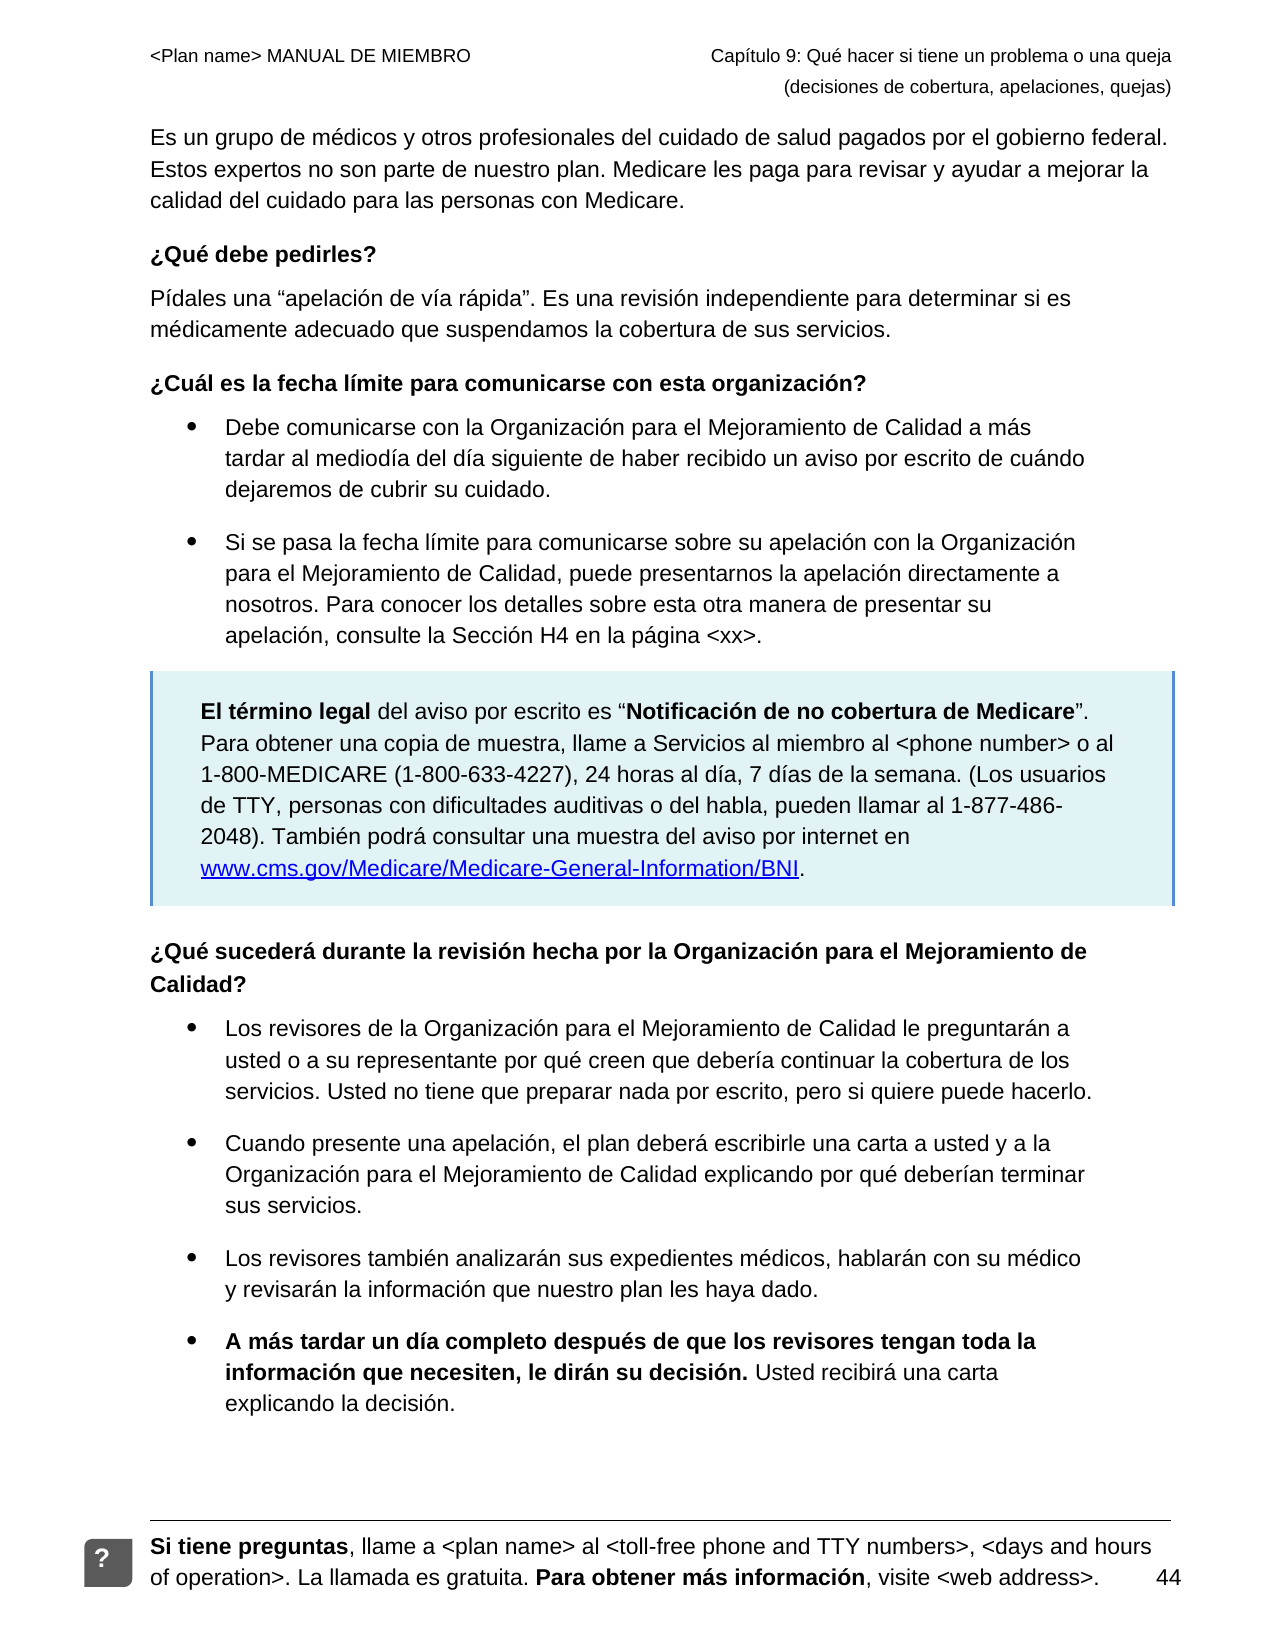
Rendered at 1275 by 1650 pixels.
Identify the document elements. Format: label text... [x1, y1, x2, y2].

subtitle ¿Qué debe pedirles? [150, 235, 1096, 269]
list Si se pasa la fecha límite para comunicarse sobre su apelación con la Organización para el Mejoramiento de Calidad, puede presentarnos la apelación directamente a nosotros. Para conocer los detalles sobre esta otra manera de presentar su apelación, consulte la Sección H4 en la página <xx>. [187, 525, 1096, 650]
list Los revisores también analizarán sus expedientes médicos, hablarán con su médico y revisarán la información que nuestro plan les haya dado. [187, 1241, 1096, 1303]
list A más tardar un día completo después de que los revisores tengan toda la información que necesiten, le dirán su decisión. Usted recibirá una carta explicando la decisión. [187, 1324, 1096, 1418]
table_header El término legal del aviso por escrito es “Notificación de no cobertura de Medicare”. Para obtener una copia de muestra, llame a Servicios al miembro al <phone number> o al 1-800-MEDICARE (1-800-633-4227), 24 horas al día, 7 días de la semana. (Los usuarios de TTY, personas con dificultades auditivas o del habla, pueden llamar al 1-877-486-2048). También podrá consultar una muestra del aviso por internet en www.cms.gov/Medicare/Medicare-General-Information/BNI. [153, 674, 1172, 903]
text Pídales una “apelación de vía rápida”. Es una revisión independiente para determinar si es médicamente adecuado que suspendamos la cobertura de sus servicios. [150, 281, 1171, 344]
text Es un grupo de médicos y otros profesionales del cuidado de salud pagados por el gobierno federal. Estos expertos no son parte de nuestro plan. Medicare les paga para revisar y ayudar a mejorar la calidad del cuidado para las personas con Medicare. [150, 121, 1171, 214]
subtitle ¿Qué sucederá durante la revisión hecha por la Organización para el Mejoramiento de Calidad? [150, 933, 1096, 999]
list Debe comunicarse con la Organización para el Mejoramiento de Calidad a más tardar al mediodía del día siguiente de haber recibido un aviso por escrito de cuándo dejaremos de cubrir su cuidado. [187, 410, 1096, 504]
list Los revisores de la Organización para el Mejoramiento de Calidad le preguntarán a usted o a su representante por qué creen que debería continuar la cobertura de los servicios. Usted no tiene que preparar nada por escrito, pero si quiere puede hacerlo. [187, 1012, 1096, 1106]
list Cuando presente una apelación, el plan deberá escribirle una carta a usted y a la Organización para el Mejoramiento de Calidad explicando por qué deberían terminar sus servicios. [187, 1126, 1096, 1220]
subtitle ¿Cuál es la fecha límite para comunicarse con esta organización? [150, 364, 1096, 398]
